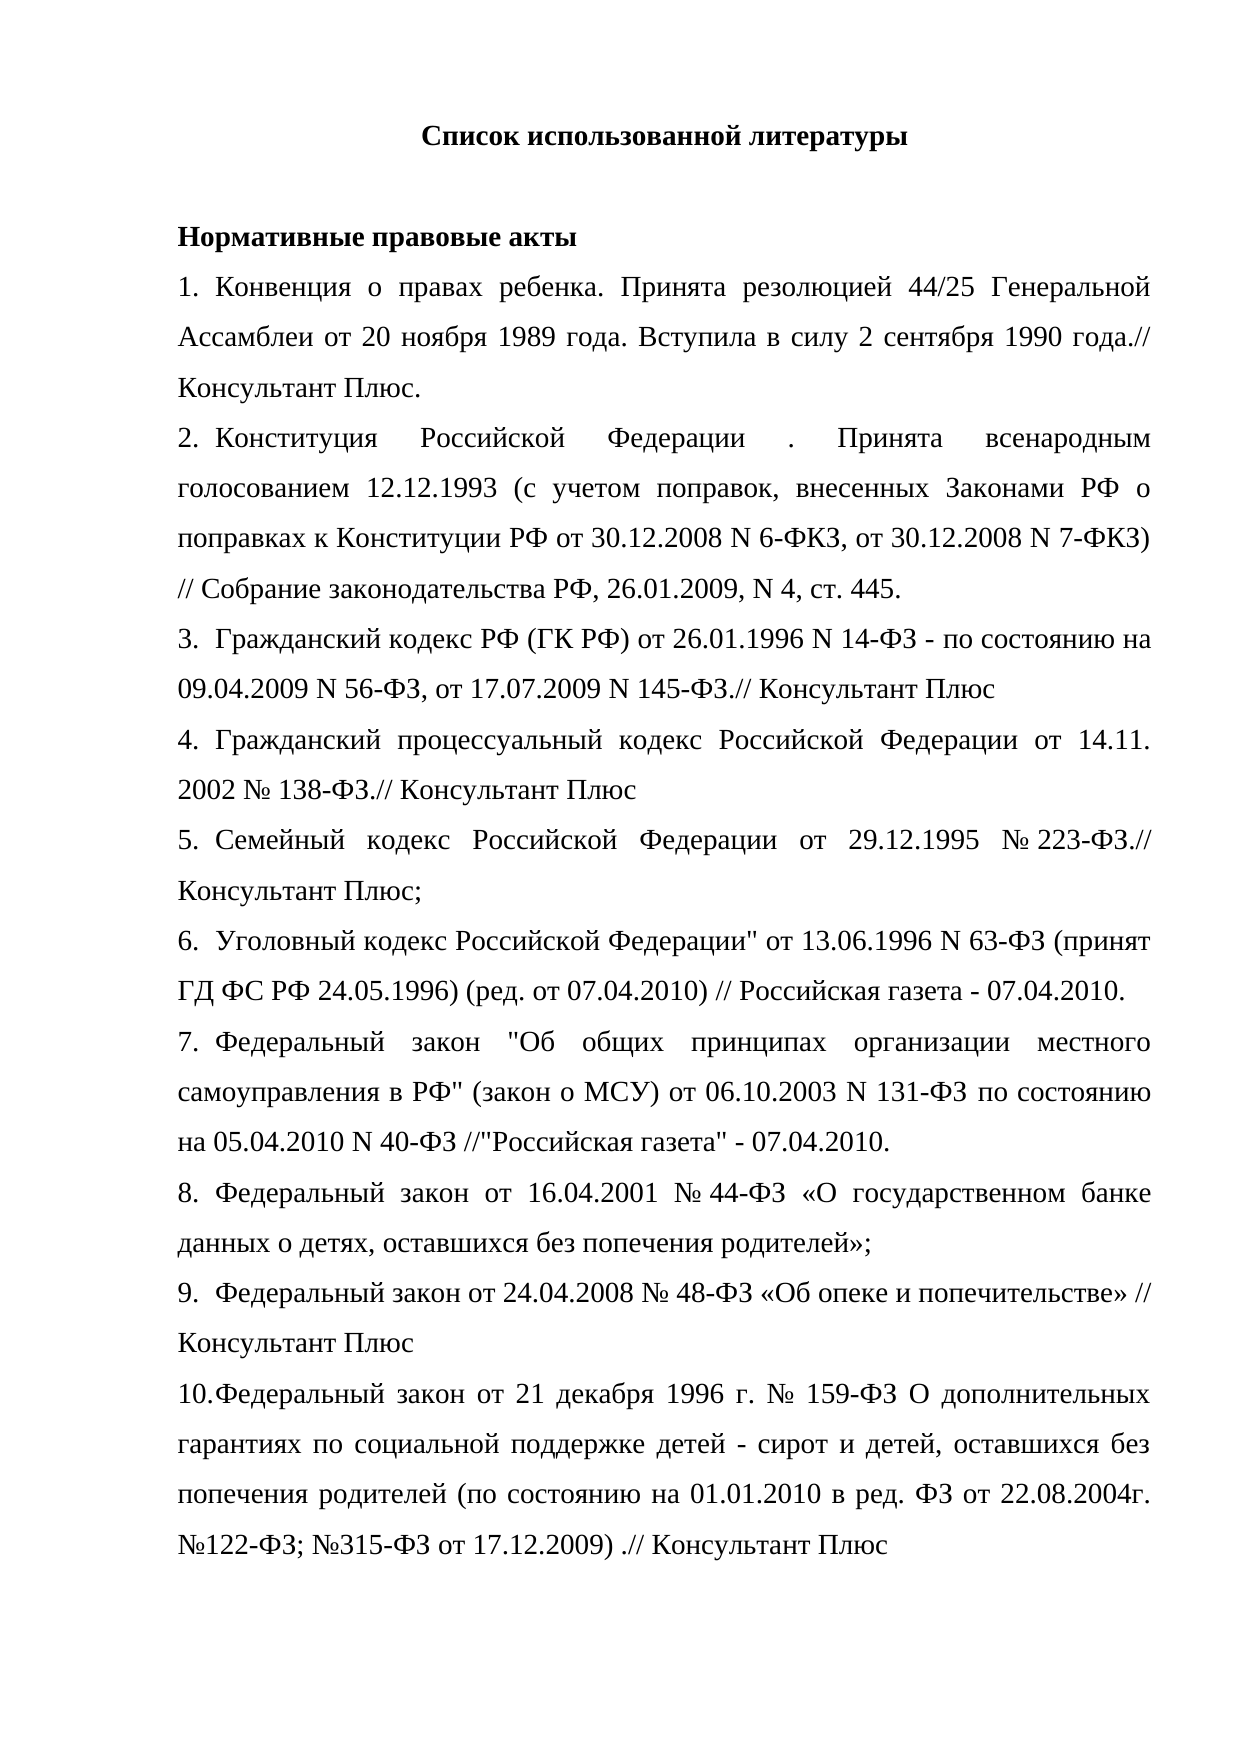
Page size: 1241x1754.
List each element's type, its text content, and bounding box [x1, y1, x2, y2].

text Нормативные правовые акты [177, 219, 1152, 252]
text Список использованной литературы [177, 118, 1152, 152]
list Уголовный кодекс Российской Федерации" от 13.06.1996 N 63-ФЗ (принят ГД ФС РФ 24.05.1996) (ред. от 07.04.2010) // Российская газета - 07.04.2010. [177, 923, 1152, 1007]
list Федеральный закон "Об общих принципах организации местного самоуправления в РФ" (закон о МСУ) от 06.10.2003 N 131-ФЗ по состоянию на 05.04.2010 N 40-ФЗ //"Российская газета" - 07.04.2010. [177, 1024, 1152, 1158]
list Конституция Российской Федерации . Принята всенародным голосованием 12.12.1993 (с учетом поправок, внесенных Законами РФ о поправках к Конституции РФ от 30.12.2008 N 6-ФКЗ, от 30.12.2008 N 7-ФКЗ) // Собрание законодательства РФ, 26.01.2009, N 4, ст. 445. [177, 420, 1152, 604]
list Федеральный закон от 21 декабря . № 159-ФЗ О дополнительных гарантиях по социальной поддержке детей - сирот и детей, оставшихся без попечения родителей (по состоянию на 01.01.2010 в ред. ФЗ от 22.08.2004г. №122-ФЗ; №315-ФЗ от 17.12.2009) .// Консультант Плюс [177, 1376, 1152, 1560]
list Гражданский процессуальный кодекс Российской Федерации от 14.11. 2002 № 138-ФЗ.// Консультант Плюс [177, 722, 1152, 806]
list Федеральный закон от 24.04.2008 № 48-ФЗ «Об опеке и попечительстве» // Консультант Плюс [177, 1275, 1152, 1359]
list Семейный кодекс Российской Федерации от 29.12.1995 № 223-ФЗ.// Консультант Плюс; [177, 822, 1152, 906]
list Конвенция о правах ребенка. Принята резолюцией 44/25 Генеральной Ассамблеи от 20 ноября 1989 года. Вступила в силу 2 сентября 1990 года.// Консультант Плюс. [177, 269, 1152, 403]
list Федеральный закон от 16.04.2001 № 44-ФЗ «О государственном банке данных о детях, оставшихся без попечения родителей»; [177, 1175, 1152, 1258]
list Гражданский кодекс РФ (ГК РФ) от 26.01.1996 N 14-ФЗ - по состоянию на 09.04.2009 N 56-ФЗ, от 17.07.2009 N 145-ФЗ.// Консультант Плюс [177, 621, 1152, 705]
